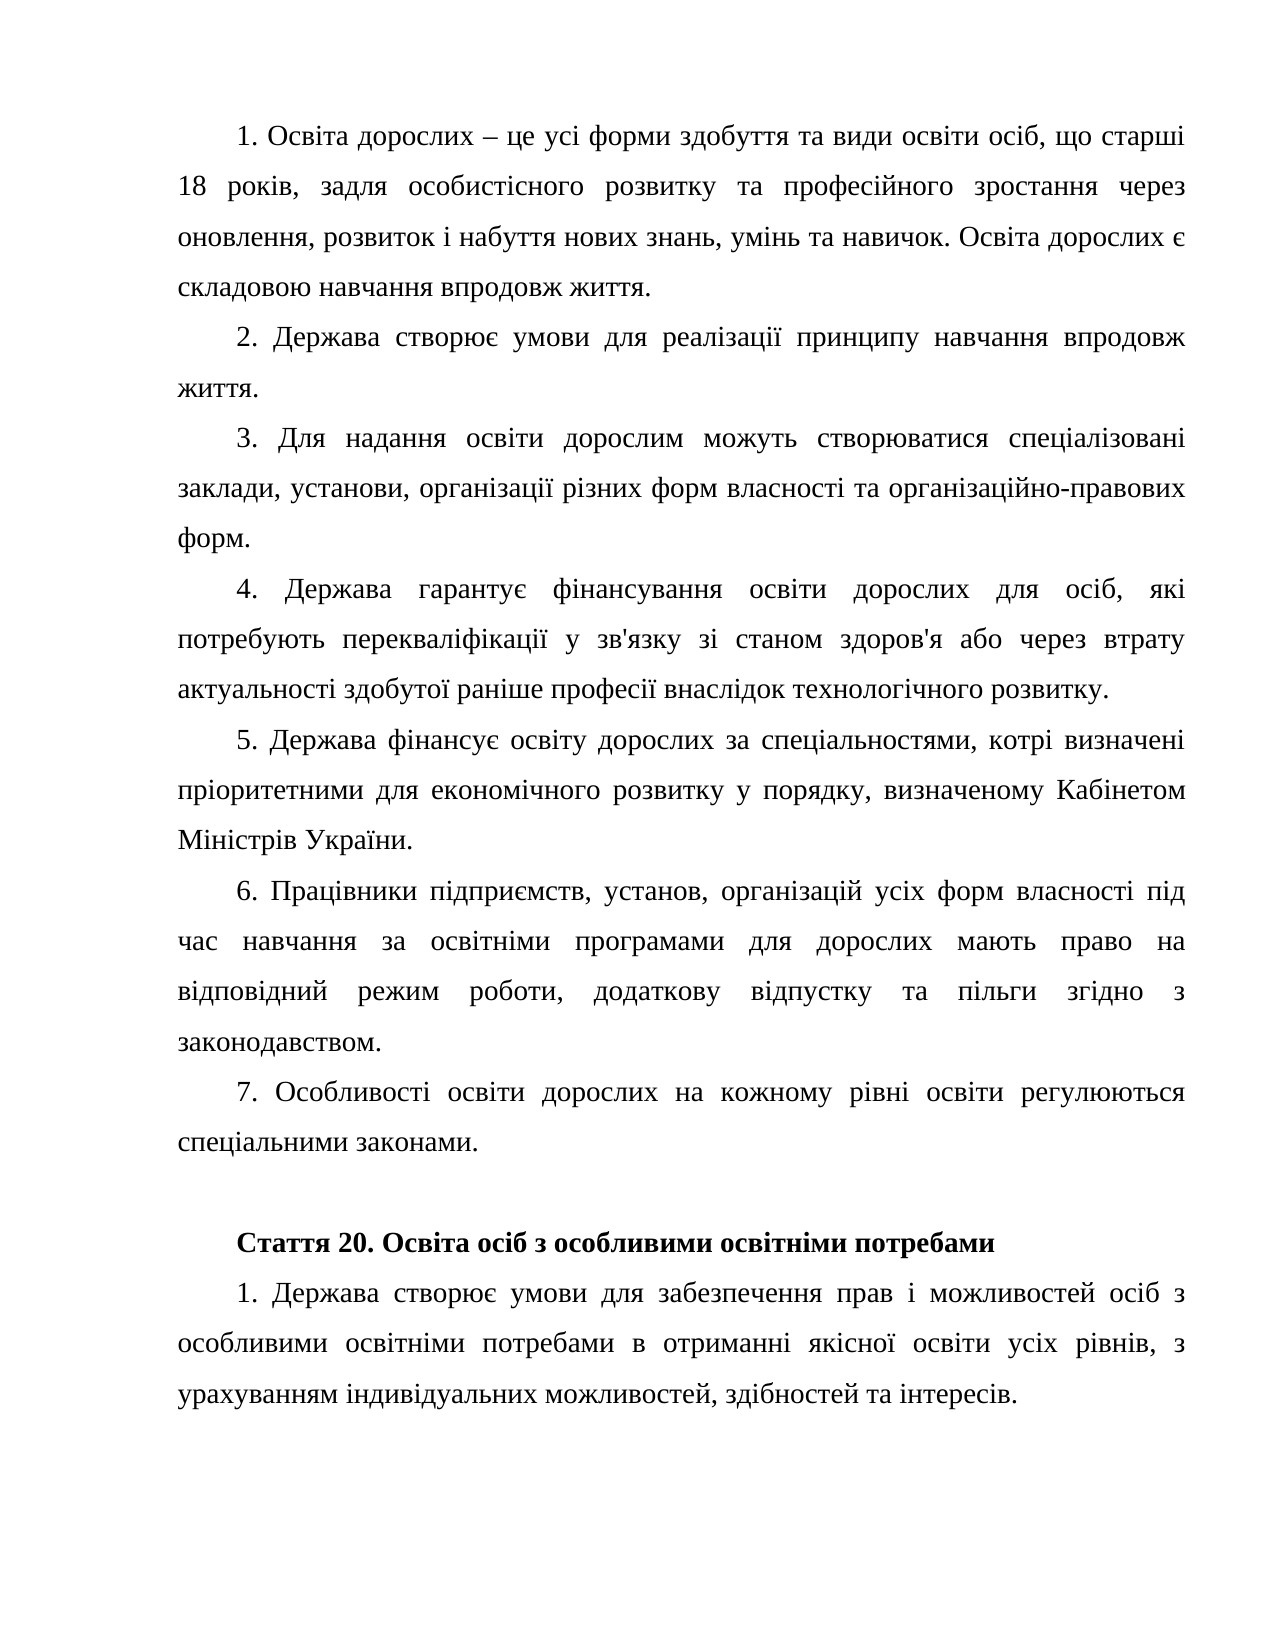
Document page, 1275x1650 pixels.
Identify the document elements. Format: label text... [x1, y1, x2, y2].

text 4. Держава гарантує фінансування освіти дорослих для осіб, які потребують перекваліфікації у зв'язку зі станом здоров'я або через втрату актуальності здобутої раніше професії внаслідок технологічного розвитку. [177, 571, 1186, 705]
text 6. Працівники підприємств, установ, організацій усіх форм власності під час навчання за освітніми програмами для дорослих мають право на відповідний режим роботи, додаткову відпустку та пільги згідно з законодавством. [177, 873, 1186, 1057]
text 2. Держава створює умови для реалізації принципу навчання впродовж життя. [177, 319, 1186, 403]
text 3. Для надання освіти дорослим можуть створюватися спеціалізовані заклади, установи, організації різних форм власності та організаційно-правових форм. [177, 420, 1186, 554]
text Стаття 20. Освіта осіб з особливими освітніми потребами [177, 1225, 1186, 1258]
text 5. Держава фінансує освіту дорослих за спеціальностями, котрі визначені пріоритетними для економічного розвитку у порядку, визначеному Кабінетом Міністрів України. [177, 722, 1186, 856]
text 1. Освіта дорослих – це усі форми здобуття та види освіти осіб, що старші 18 років, задля особистісного розвитку та професійного зростання через оновлення, розвиток і набуття нових знань, умінь та навичок. Освіта дорослих є складовою навчання впродовж життя. [177, 118, 1186, 303]
text 7. Особливості освіти дорослих на кожному рівні освіти регулюються спеціальними законами. [177, 1074, 1186, 1158]
text 1. Держава створює умови для забезпечення прав і можливостей осіб з особливими освітніми потребами в отриманні якісної освіти усіх рівнів, з урахуванням індивідуальних можливостей, здібностей та інтересів. [177, 1275, 1186, 1409]
